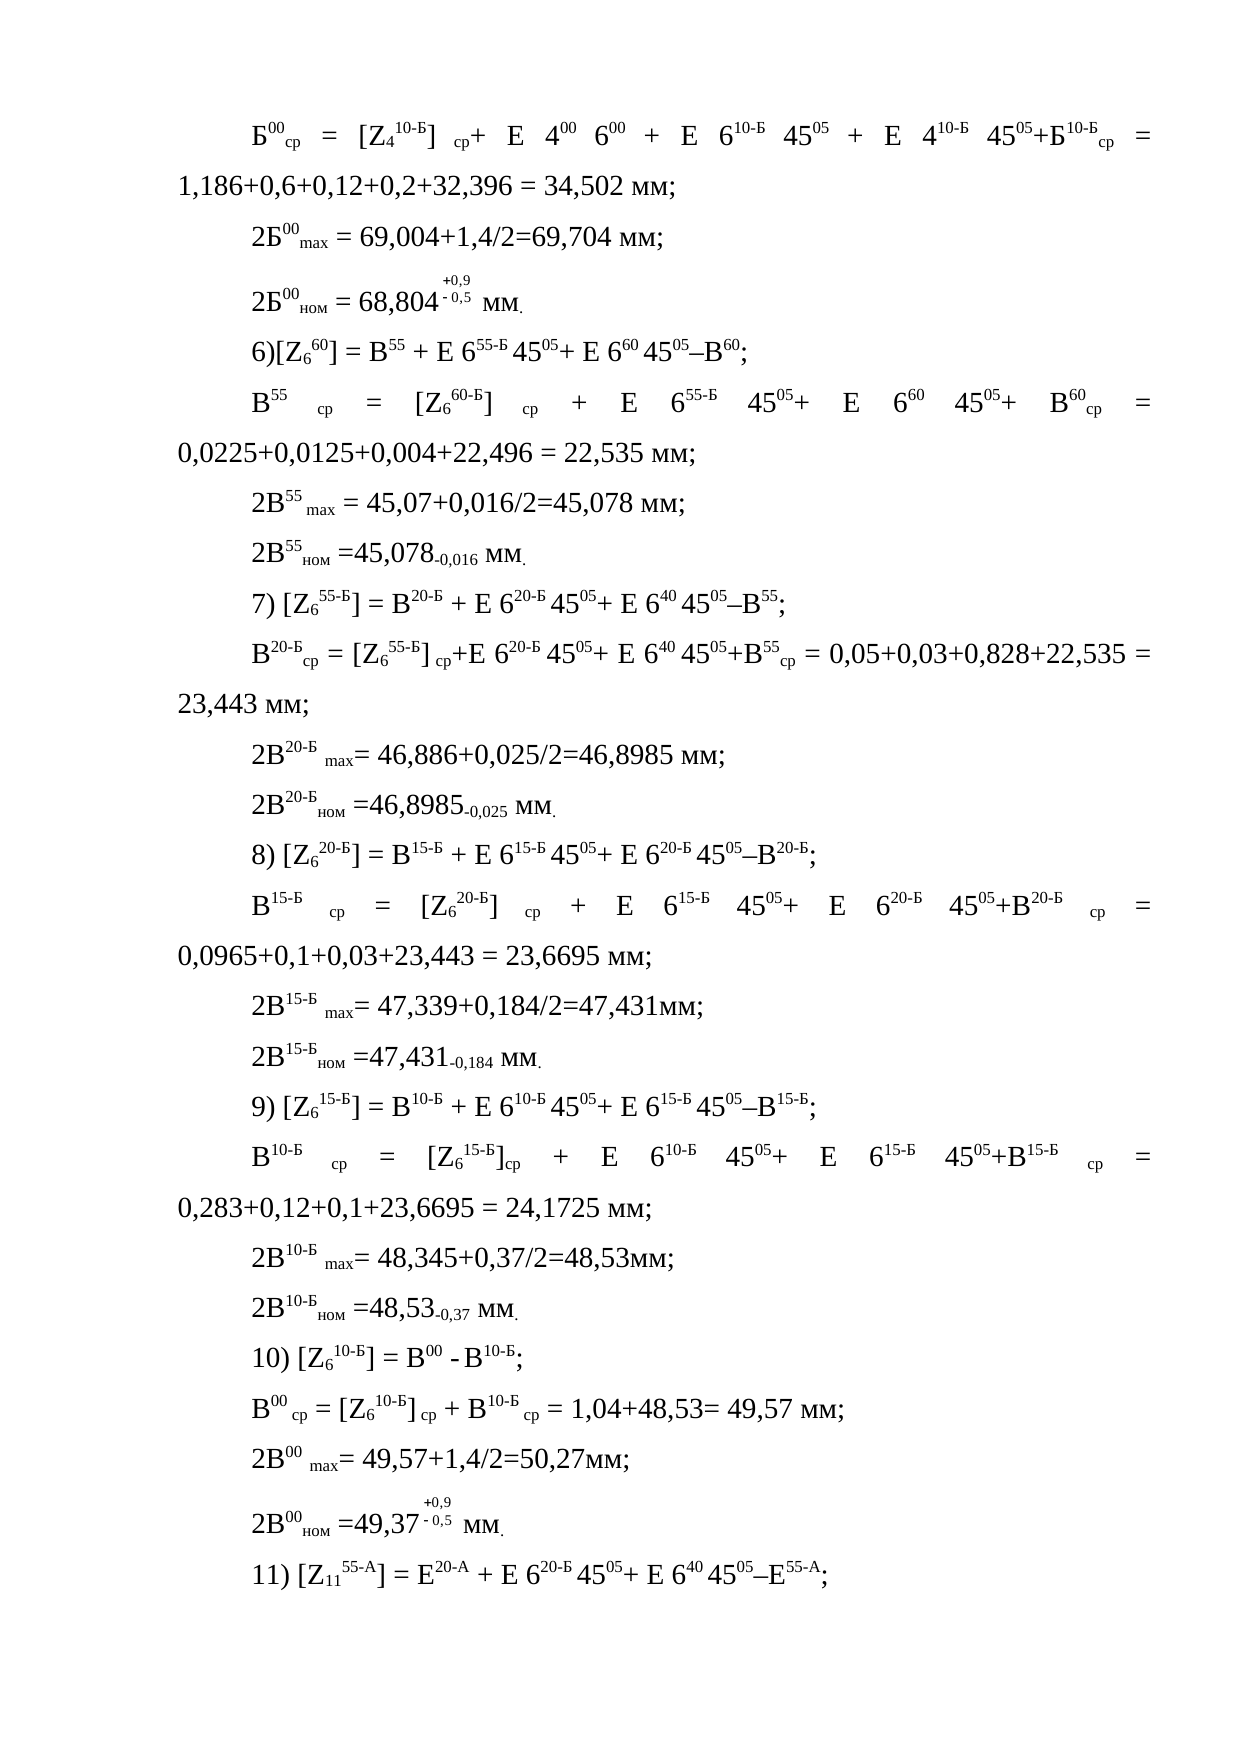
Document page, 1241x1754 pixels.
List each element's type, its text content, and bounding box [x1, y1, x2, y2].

text 9) [Z615-Б] = В10-Б + Е 610-Б 4505+ Е 615-Б 4505–В15-Б; [177, 1089, 1152, 1123]
text 2В00 max= 49,57+1,4/2=50,27мм; [177, 1441, 1152, 1475]
text В10-Б ср = [Z615-Б]ср + Е 610-Б 4505+ Е 615-Б 4505+В15-Б ср = 0,283+0,12+0,1+23,6695 = ; [177, 1139, 1152, 1223]
text В55 ср = [Z660-Б] ср + Е 655-Б 4505+ Е 660 4505+ В60ср = 0,0225+0,0125+0,004+22,496 = ; [177, 385, 1152, 468]
text 7) [Z655-Б] = В20-Б + Е 620-Б 4505+ Е 640 4505–В55; [177, 586, 1152, 619]
text 2В20-Бном =46,8985-. [177, 787, 1152, 821]
text В20-Бср = [Z655-Б] ср+Е 620-Б 4505+ Е 640 4505+В55ср = 0,05+0,03+0,828+22,535 = ; [177, 636, 1152, 720]
text 2Б00ном = 68,804 мм. [177, 269, 1152, 318]
text 2В15-Бном =47,431-. [177, 1039, 1152, 1072]
text 6)[Z660] = В55 + Е 655-Б 4505+ Е 660 4505–В60; [177, 334, 1152, 368]
text 2В55ном =45,078-. [177, 536, 1152, 569]
text Б00ср = [Z410-Б] ср+ Е 400 600 + Е 610-Б 4505 + Е 410-Б 4505+Б10-Бср = 1,186+0,6+0,12+0,2+32,396 = ; [177, 118, 1152, 202]
text В00 ср = [Z610-Б] ср + В10-Б ср = 1,04+48,53= ; [177, 1391, 1152, 1424]
text 11) [Z1155-А] = Е20-А + Е 620-Б 4505+ Е 640 4505–Е55-А; [177, 1557, 1152, 1590]
text 2В10-Бном =48,53-. [177, 1290, 1152, 1324]
text 8) [Z620-Б] = В15-Б + Е 615-Б 4505+ Е 620-Б 4505–В20-Б; [177, 837, 1152, 871]
text 2В20-Б max= 46,886+0,025/2=46,8985 мм; [177, 737, 1152, 770]
text 2Б00max = 69,004+1,4/2=69,704 мм; [177, 219, 1152, 252]
text 2В55 max = 45,07+0,016/2=45,078 мм; [177, 485, 1152, 519]
text 2В00ном =49,37 мм. [177, 1492, 1152, 1540]
text 2В15-Б max= 47,339+0,184/2=47,431мм; [177, 988, 1152, 1022]
text 2В10-Б max= 48,345+0,37/2=48,53мм; [177, 1240, 1152, 1273]
text В15-Б ср = [Z620-Б] ср + Е 615-Б 4505+ Е 620-Б 4505+В20-Б ср = 0,0965+0,1+0,03+23,443 = ; [177, 888, 1152, 972]
text 10) [Z610-Б] = В00 - В10-Б; [177, 1341, 1152, 1374]
